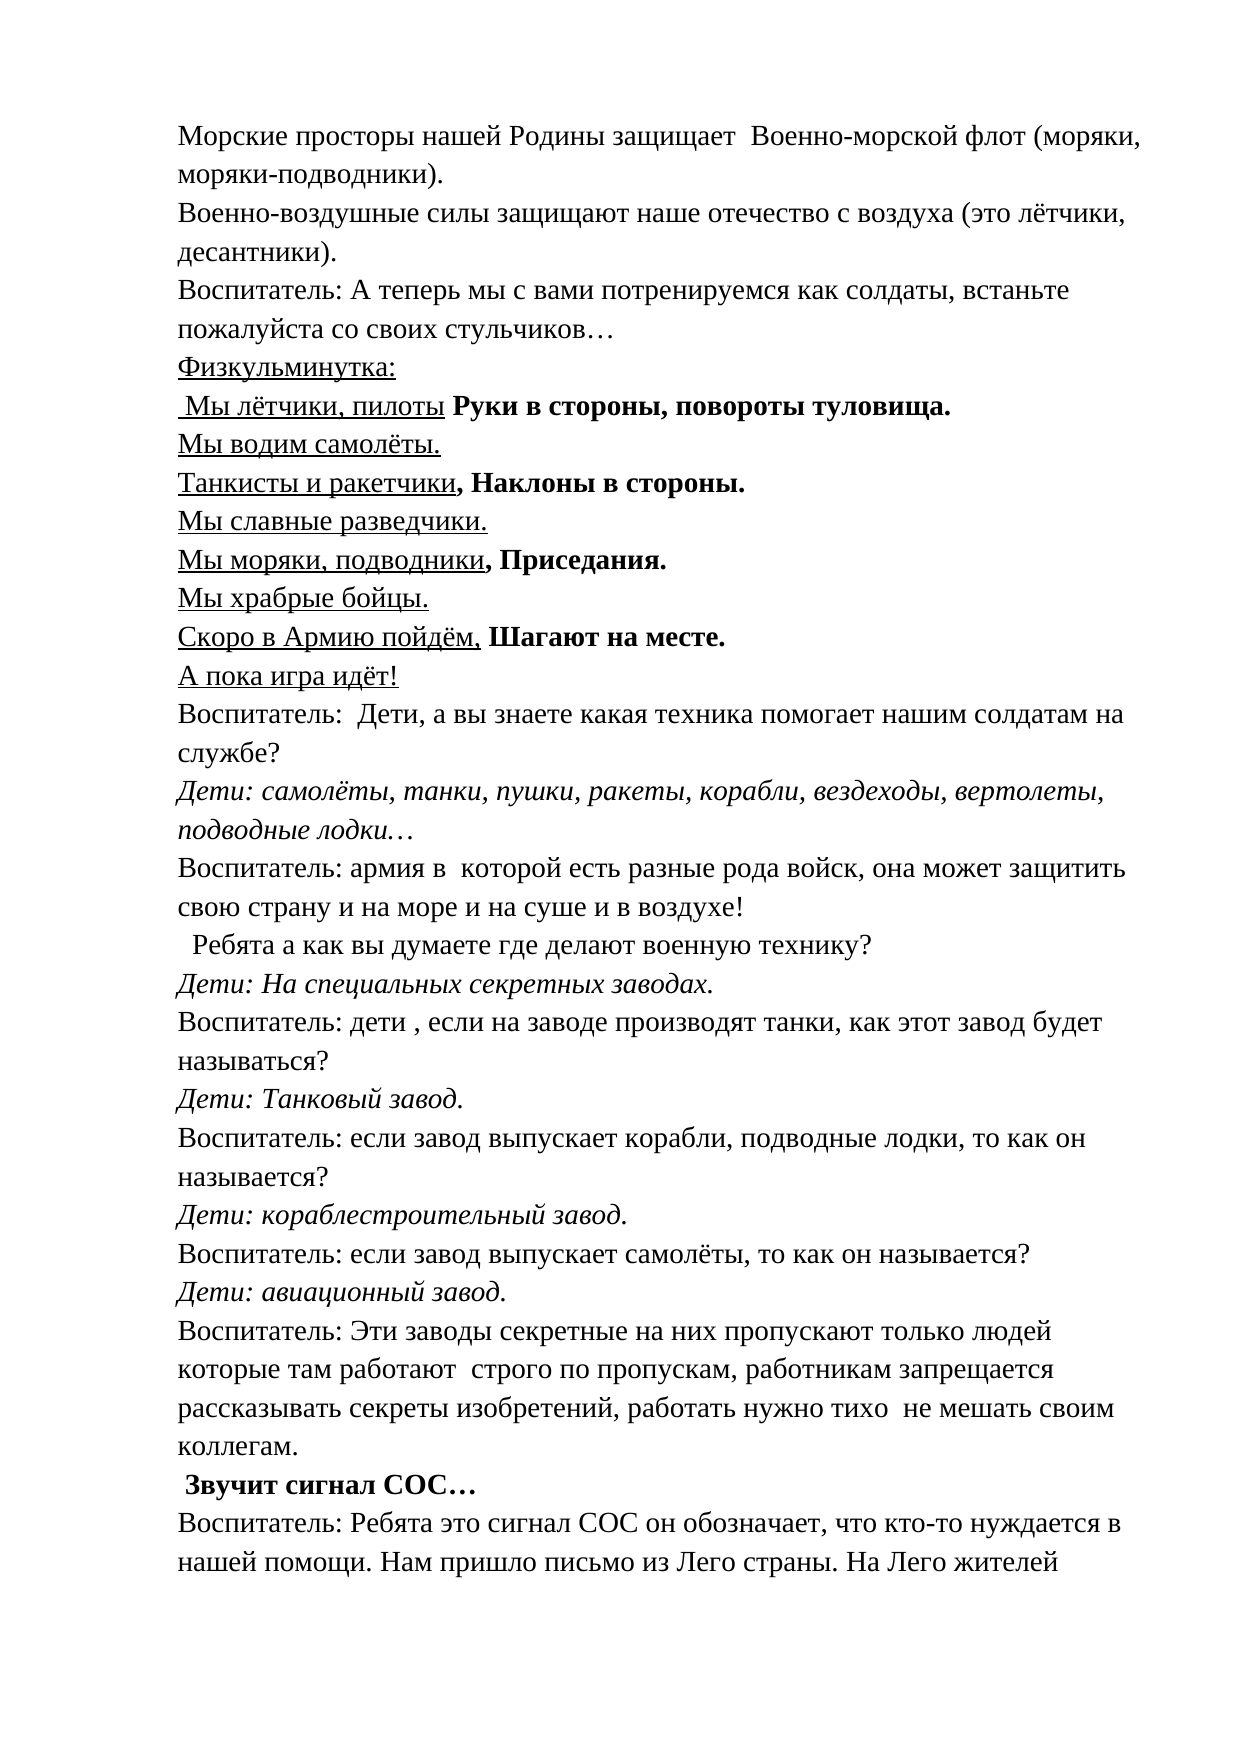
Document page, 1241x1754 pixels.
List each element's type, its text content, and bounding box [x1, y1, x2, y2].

text Физкульминутка: [177, 349, 1152, 383]
text Мы лётчики, пилоты Руки в стороны, повороты туловища. Мы водим самолёты. Танкисты и ракетчики, Наклоны в стороны. Мы славные разведчики. Мы моряки, подводники, Приседания. Мы храбрые бойцы. Скоро в Армию пойдём, Шагают на месте. А пока игра идёт! [177, 388, 1152, 691]
text Воспитатель: дети , если на заводе производят танки, как этот завод будет называться? [177, 1004, 1152, 1077]
text Воспитатель: Дети, а вы знаете какая техника помогает нашим солдатам на службе? [177, 696, 1152, 768]
text Дети: кораблестроительный завод. [177, 1197, 1152, 1231]
text Воспитатель: армия в которой есть разные рода войск, она может защитить свою страну и на море и на суше и в воздухе! [177, 850, 1152, 922]
text Дети: самолёты, танки, пушки, ракеты, корабли, вездеходы, вертолеты, подводные лодки… [177, 773, 1152, 845]
text Воспитатель: если завод выпускает корабли, подводные лодки, то как он называется? [177, 1120, 1152, 1192]
text Воспитатель: А теперь мы с вами потренируемся как солдаты, встаньте пожалуйста со своих стульчиков… [177, 272, 1152, 344]
text Военно-воздушные силы защищают наше отечество с воздуха (это лётчики, десантники). [177, 195, 1152, 267]
text Морские просторы нашей Родины защищает Военно-морской флот (моряки, моряки-подводники). [177, 118, 1152, 190]
text Дети: Танковый завод. [177, 1082, 1152, 1115]
text Воспитатель: Эти заводы секретные на них пропускают только людей которые там работают строго по пропускам, работникам запрещается рассказывать секреты изобретений, работать нужно тихо не мешать своим коллегам. [177, 1313, 1152, 1462]
text Воспитатель: если завод выпускает самолёты, то как он называется? [177, 1236, 1152, 1269]
text Звучит сигнал СОС… [177, 1467, 1152, 1501]
text Дети: На специальных секретных заводах. [177, 966, 1152, 999]
text Дети: авиационный завод. [177, 1274, 1152, 1308]
text Ребята а как вы думаете где делают военную технику? [177, 927, 1152, 961]
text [177, 1506, 1152, 1578]
